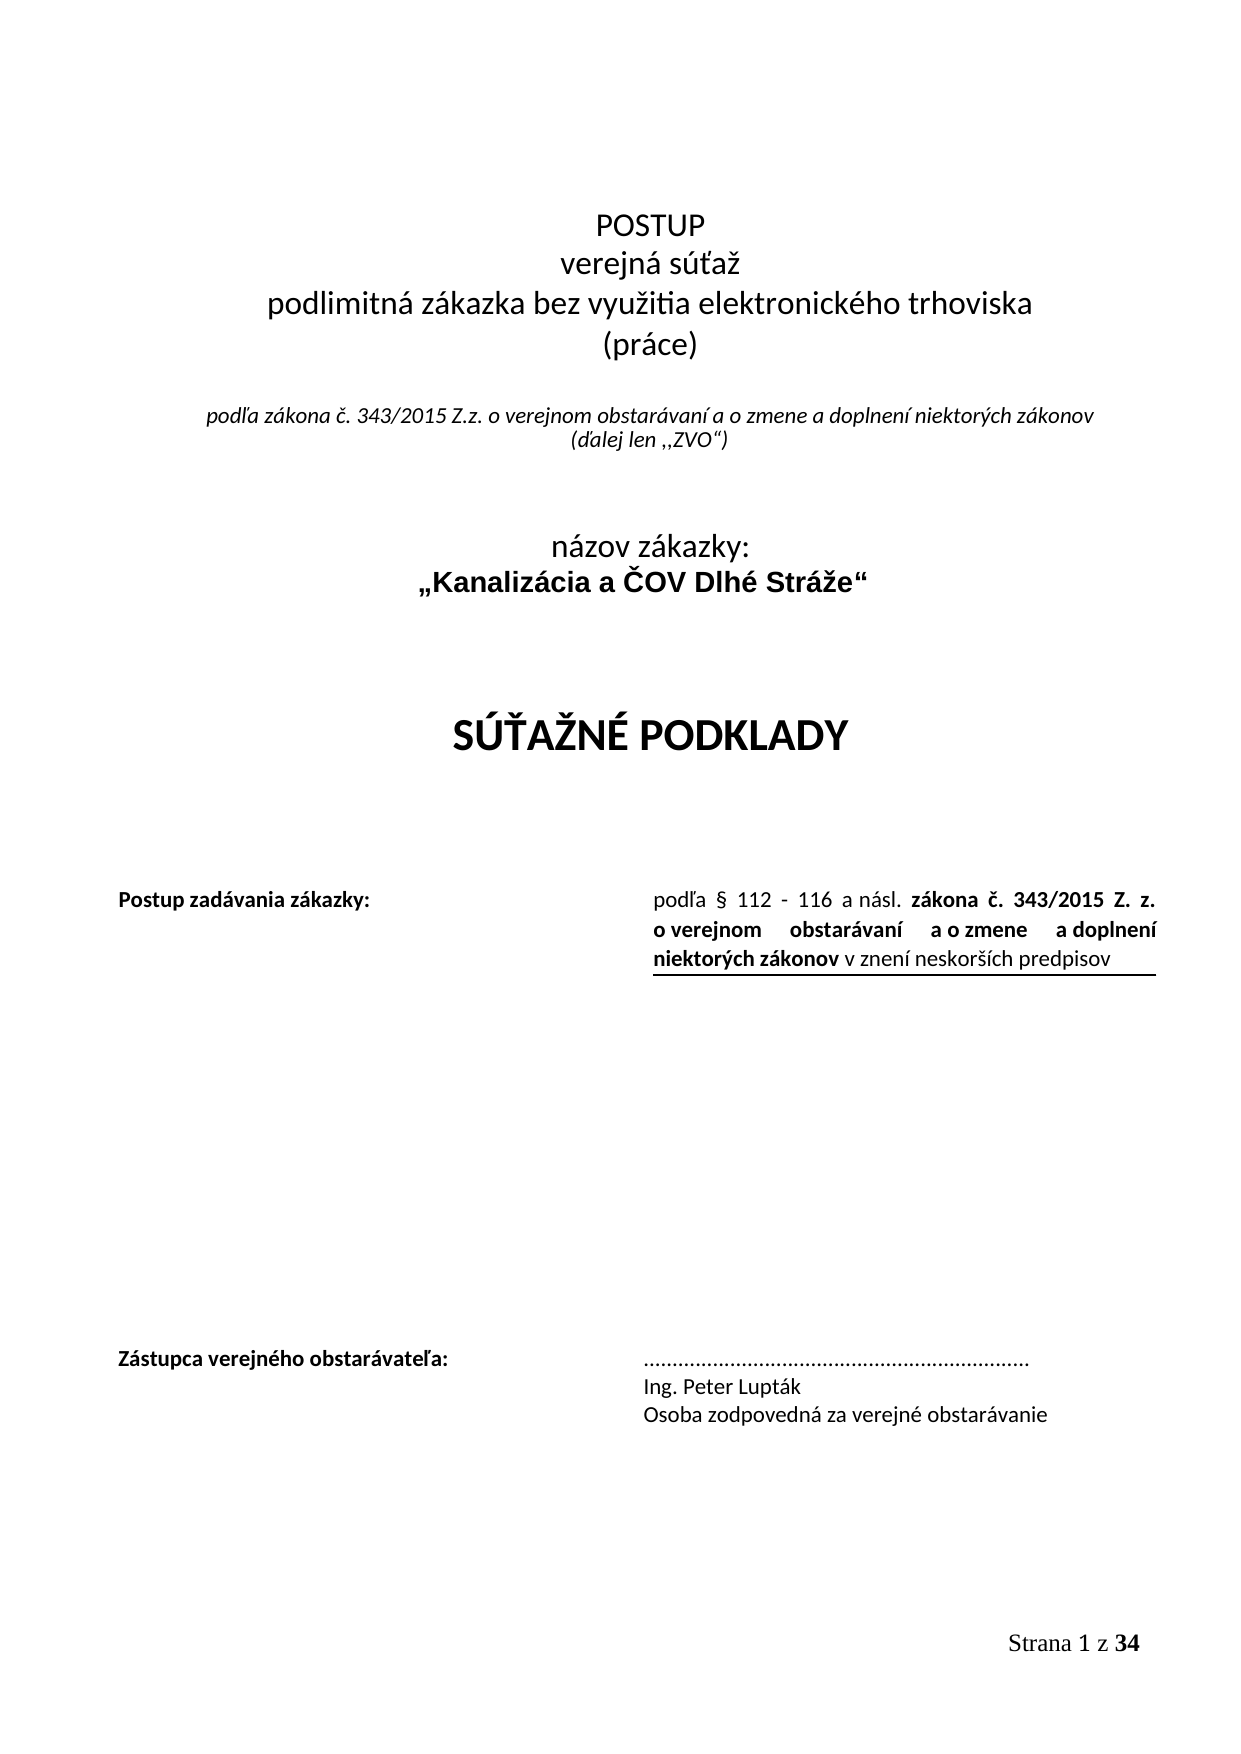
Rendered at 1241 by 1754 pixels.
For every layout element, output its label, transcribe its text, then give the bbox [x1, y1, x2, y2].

table_header podľa § 112 - 116 a násl. zákona č. 343/2015 Z. z. o verejnom obstarávaní a o zmene a doplnení niektorých zákonov v znení neskorších predpisov [642, 885, 1168, 989]
text podľa zákona č. 343/2015 Z.z. o verejnom obstarávaní a o zmene a doplnení niektorých zákonov [174, 405, 1127, 428]
table_header Postup zadávania zákazky: [107, 885, 642, 989]
text Osoba zodpovedná za verejné obstarávanie [605, 1400, 1167, 1428]
text Zástupca verejného obstarávateľa: ................................................................... [118, 1344, 1167, 1372]
text „Kanalizácia a ČOV Dlhé Stráže“ [118, 565, 1167, 599]
text Ing. Peter Lupták [605, 1372, 1167, 1400]
text (ďalej len ,,ZVO“) [174, 428, 1127, 452]
text verejná súťaž [252, 244, 1048, 282]
text SÚŤAŽNÉ PODKLADY [252, 706, 1049, 762]
text POSTUP [252, 206, 1048, 244]
text podlimitná zákazka bez využitia elektronického trhoviska (práce) [252, 282, 1048, 363]
text názov zákazky: [252, 525, 1049, 565]
